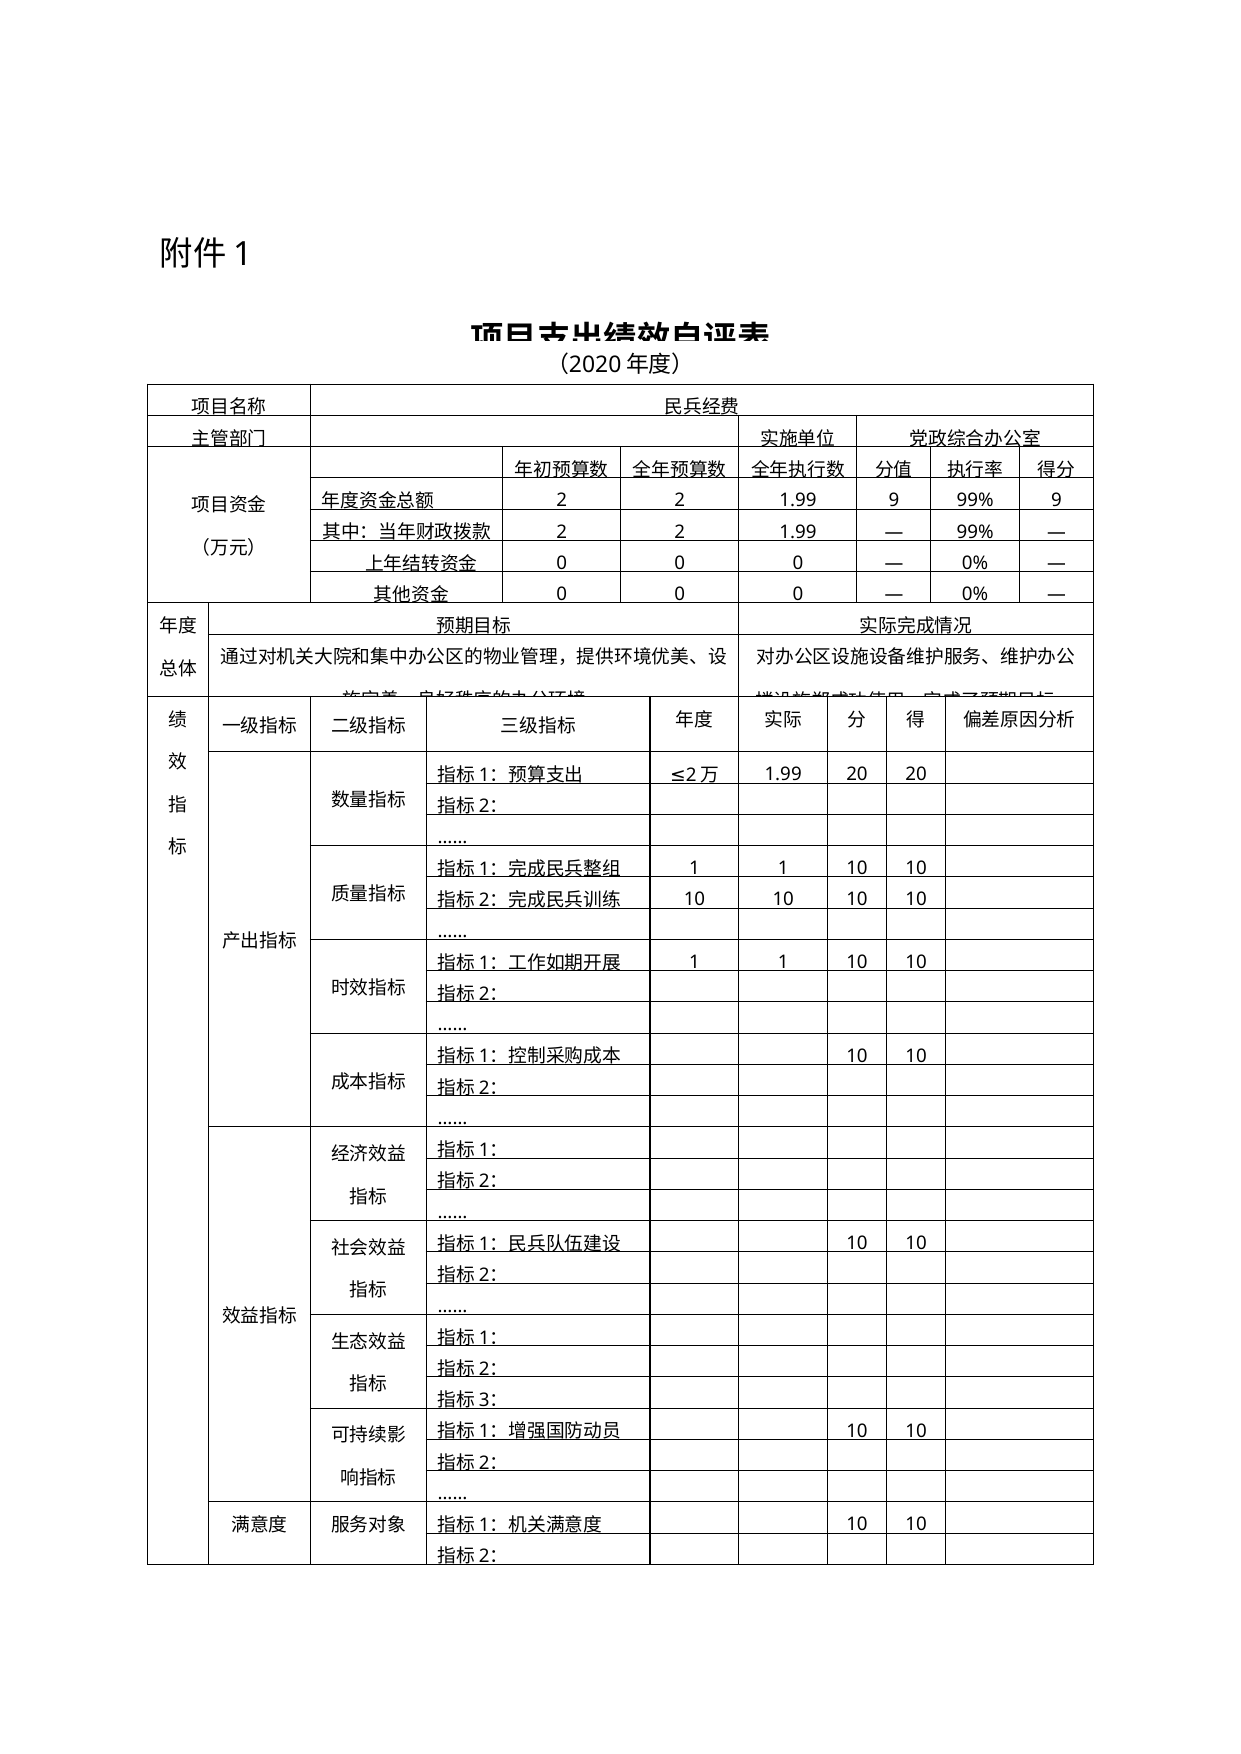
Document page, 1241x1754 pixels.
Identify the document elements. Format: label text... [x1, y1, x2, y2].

table_cell [739, 1190, 827, 1220]
table_cell [739, 1534, 827, 1564]
table_cell 0 [621, 541, 738, 571]
table_cell …… [427, 909, 649, 939]
table_cell 可持续影响指标 [311, 1409, 426, 1501]
table_cell 绩 效 指 标 [148, 697, 208, 1564]
table_cell [739, 1471, 827, 1501]
table_cell 全年预算数 [621, 447, 738, 477]
table_cell 成本指标 [311, 1034, 426, 1126]
table_cell [887, 1315, 945, 1345]
table_cell [828, 1284, 886, 1314]
table_cell 10 [828, 1221, 886, 1251]
table_cell 党政综合办公室 [857, 416, 1093, 446]
table_cell 0 [621, 572, 738, 602]
table_cell [828, 1315, 886, 1345]
table_cell [887, 1346, 945, 1376]
table_cell [651, 1346, 738, 1376]
table_cell …… [427, 815, 649, 845]
table_cell [651, 784, 738, 814]
table_cell 实施单位 [739, 416, 856, 446]
table_cell [828, 1065, 886, 1095]
table_cell [739, 1502, 827, 1532]
table_cell 偏差原因分析及改进措施 [946, 697, 1093, 751]
table_cell [828, 1471, 886, 1501]
table_cell [651, 1534, 738, 1564]
table_cell [828, 1534, 886, 1564]
table_cell 指标1：工作如期开展 [427, 940, 649, 970]
table_cell 指标1： [427, 1127, 649, 1157]
table_cell [651, 1159, 738, 1189]
table_cell [887, 909, 945, 939]
table_cell 9 [1020, 478, 1093, 508]
table_cell [828, 1127, 886, 1157]
table_cell 经济效益 指标 [311, 1127, 426, 1220]
table_cell 20 [828, 752, 886, 782]
table_cell [946, 1502, 1093, 1532]
table_cell ≤2万 [651, 752, 738, 782]
table_cell [828, 1377, 886, 1407]
table_cell 1.99 [739, 478, 856, 508]
table_cell 2 [503, 478, 620, 508]
table_cell [651, 1096, 738, 1126]
table_cell …… [427, 1190, 649, 1220]
table_cell [739, 1221, 827, 1251]
table_cell 10 [739, 877, 827, 907]
table_cell [739, 1284, 827, 1314]
table_cell [739, 1440, 827, 1470]
table_cell — [857, 541, 930, 571]
table_cell 三级指标 [427, 697, 649, 751]
table_cell [651, 1252, 738, 1282]
table_cell [946, 1346, 1093, 1376]
table_cell [828, 1159, 886, 1189]
table_cell [887, 971, 945, 1001]
table_cell 10 [887, 877, 945, 907]
table_cell [651, 971, 738, 1001]
table_cell …… [427, 1002, 649, 1032]
table_cell 项目资金 （万元） [148, 447, 310, 602]
table_cell [946, 846, 1093, 876]
table_cell 0% [931, 541, 1019, 571]
table_cell 年度资金总额 [311, 478, 502, 508]
table_cell 1 [651, 846, 738, 876]
table_cell 0 [739, 541, 856, 571]
table_cell 通过对机关大院和集中办公区的物业管理，提供环境优美、设施完善、良好秩序的办公环境。 [209, 635, 738, 696]
table_cell [946, 752, 1093, 782]
table_cell 年初预算数 [503, 447, 620, 477]
table_cell 20 [887, 752, 945, 782]
table_cell 实际完成情况 [739, 603, 1093, 633]
table_cell [946, 1065, 1093, 1095]
table_cell 指标2： [427, 1534, 649, 1564]
table_cell [946, 1315, 1093, 1345]
table_cell [828, 815, 886, 845]
table_cell [887, 1159, 945, 1189]
table_cell [946, 815, 1093, 845]
table_cell — [1020, 572, 1093, 602]
table_cell 10 [828, 940, 886, 970]
table_cell [311, 416, 738, 446]
table_cell [739, 971, 827, 1001]
table_cell [887, 1065, 945, 1095]
table_cell — [1020, 510, 1093, 540]
table_cell [946, 1409, 1093, 1439]
table_cell [651, 1002, 738, 1032]
table_cell [651, 1502, 738, 1532]
table_cell [946, 1252, 1093, 1282]
table_cell 产出指标 [209, 752, 310, 1126]
table_cell [739, 1096, 827, 1126]
table_cell 1 [739, 846, 827, 876]
table_cell 指标2： [427, 1252, 649, 1282]
table_cell [651, 1190, 738, 1220]
table_cell 质量指标 [311, 846, 426, 939]
table_cell 分值 [857, 447, 930, 477]
table_cell [311, 447, 502, 477]
table_cell 对办公区设施设备维护服务、维护办公楼设施郑成功使用，完成了预期目标。 [739, 635, 1093, 696]
table_cell [946, 1534, 1093, 1564]
table_cell [828, 784, 886, 814]
table_cell 2 [621, 510, 738, 540]
table_cell [828, 909, 886, 939]
table_cell 数量指标 [311, 752, 426, 845]
table_cell [828, 1252, 886, 1282]
table_cell [946, 1159, 1093, 1189]
table_cell 二级指标 [311, 697, 426, 751]
table_cell 指标1：控制采购成本 [427, 1034, 649, 1064]
table_cell [739, 1034, 827, 1064]
table_cell [946, 1440, 1093, 1470]
table_header 项目支出绩效自评表 [147, 294, 1093, 341]
table_cell 得分 [887, 697, 945, 751]
table_cell 99% [931, 510, 1019, 540]
table_cell [828, 1190, 886, 1220]
table_cell [946, 1471, 1093, 1501]
table_cell 年度 指标值 [651, 697, 738, 751]
table_cell — [857, 572, 930, 602]
table_cell [828, 1002, 886, 1032]
table_cell 10 [887, 846, 945, 876]
table_cell 指标1：完成民兵整组 [427, 846, 649, 876]
table_cell 1 [739, 940, 827, 970]
table_cell [887, 1377, 945, 1407]
table_cell [887, 1471, 945, 1501]
table_cell [739, 784, 827, 814]
table_cell 10 [887, 940, 945, 970]
table_cell [651, 1065, 738, 1095]
table_cell …… [427, 1284, 649, 1314]
table_cell （2020年度） [147, 341, 1093, 383]
table_cell [828, 1096, 886, 1126]
table_cell [946, 940, 1093, 970]
table_cell 执行率 [931, 447, 1019, 477]
table_cell 指标1： [427, 1315, 649, 1345]
table_cell 满意度 指标 [209, 1502, 310, 1564]
table_cell 10 [887, 1221, 945, 1251]
table_cell [651, 1409, 738, 1439]
table_cell [887, 1252, 945, 1282]
table_cell [946, 1127, 1093, 1157]
table_cell [739, 1002, 827, 1032]
table_cell 1.99 [739, 510, 856, 540]
table_cell [651, 909, 738, 939]
table_cell 分值 [828, 697, 886, 751]
table_cell [828, 1346, 886, 1376]
table_cell 10 [828, 1409, 886, 1439]
table_cell 2 [503, 510, 620, 540]
table_cell [946, 784, 1093, 814]
table_cell [651, 1377, 738, 1407]
table_cell 10 [828, 877, 886, 907]
table_cell [946, 1284, 1093, 1314]
table_cell 社会效益 指标 [311, 1221, 426, 1314]
table_cell [739, 1315, 827, 1345]
table_cell [739, 1409, 827, 1439]
table_cell 项目名称 [148, 385, 310, 415]
table_cell [887, 1096, 945, 1126]
table_cell 指标1：机关满意度 [427, 1502, 649, 1532]
table_cell 指标2： [427, 1159, 649, 1189]
table_cell [887, 784, 945, 814]
table_cell [651, 1315, 738, 1345]
table_cell [828, 1440, 886, 1470]
table_cell 年度总体目标 [148, 603, 208, 696]
table_cell [946, 909, 1093, 939]
table_cell [739, 1377, 827, 1407]
table_cell 指标2： [427, 1346, 649, 1376]
table_cell 10 [828, 846, 886, 876]
table_cell [651, 1221, 738, 1251]
table_cell 10 [887, 1502, 945, 1532]
table_cell [887, 1440, 945, 1470]
table_cell 时效指标 [311, 940, 426, 1032]
table_cell [651, 1127, 738, 1157]
table_cell 10 [887, 1409, 945, 1439]
table_cell 指标2： [427, 1440, 649, 1470]
table_cell 指标1：民兵队伍建设 [427, 1221, 649, 1251]
table_cell 1.99 [739, 752, 827, 782]
table_cell 指标2： [427, 971, 649, 1001]
table_cell [946, 1096, 1093, 1126]
table_cell 生态效益 指标 [311, 1315, 426, 1407]
table_cell [739, 1159, 827, 1189]
table_cell [946, 1221, 1093, 1251]
table_cell 服务对象满意度指标 [311, 1502, 426, 1564]
table_cell [887, 1190, 945, 1220]
table_cell 得分 [1020, 447, 1093, 477]
text 附件1 [159, 209, 1081, 294]
table_cell [739, 1127, 827, 1157]
table_cell 99% [931, 478, 1019, 508]
table_cell 其他资金 [311, 572, 502, 602]
table_cell 指标2：完成民兵训练 [427, 877, 649, 907]
table_cell [946, 1002, 1093, 1032]
table_cell …… [427, 1471, 649, 1501]
table_cell 10 [828, 1034, 886, 1064]
table_cell — [1020, 541, 1093, 571]
table_cell 10 [651, 877, 738, 907]
table_cell 指标1：增强国防动员力 [427, 1409, 649, 1439]
table_cell 指标3： [427, 1377, 649, 1407]
table_cell [739, 1252, 827, 1282]
table_cell [651, 1284, 738, 1314]
table_cell [739, 815, 827, 845]
table_cell 9 [857, 478, 930, 508]
table_cell 其中：当年财政拨款 [311, 510, 502, 540]
table_cell [828, 971, 886, 1001]
table_cell 指标2： [427, 1065, 649, 1095]
table_cell 10 [828, 1502, 886, 1532]
table_cell [651, 1471, 738, 1501]
table_cell [739, 1065, 827, 1095]
table_cell 0 [503, 572, 620, 602]
table_cell 0 [739, 572, 856, 602]
table_cell 效益指标 [209, 1127, 310, 1501]
table_cell [651, 1440, 738, 1470]
table_cell [651, 815, 738, 845]
table_cell 民兵经费 [311, 385, 1093, 415]
table_cell 指标1：预算支出 [427, 752, 649, 782]
table_cell — [857, 510, 930, 540]
table_cell …… [427, 1096, 649, 1126]
table_cell 2 [621, 478, 738, 508]
table_cell 一级指标 [209, 697, 310, 751]
table_cell [946, 971, 1093, 1001]
table_cell [946, 877, 1093, 907]
table_cell [946, 1034, 1093, 1064]
table_cell [651, 1034, 738, 1064]
table_cell 上年结转资金 [311, 541, 502, 571]
table_cell 主管部门 [148, 416, 310, 446]
table_cell 全年执行数 [739, 447, 856, 477]
table_cell [739, 1346, 827, 1376]
table_cell [739, 909, 827, 939]
table_cell 0 [503, 541, 620, 571]
table_cell [887, 1284, 945, 1314]
table_cell [887, 1127, 945, 1157]
table_cell [887, 815, 945, 845]
table_cell [946, 1190, 1093, 1220]
table_cell 实际 完成值 [739, 697, 827, 751]
table_cell 1 [651, 940, 738, 970]
table_cell 预期目标 [209, 603, 738, 633]
table_cell 10 [887, 1034, 945, 1064]
table_cell 0% [931, 572, 1019, 602]
table_cell [887, 1002, 945, 1032]
table_cell 指标2： [427, 784, 649, 814]
table_cell [946, 1377, 1093, 1407]
table_cell [887, 1534, 945, 1564]
